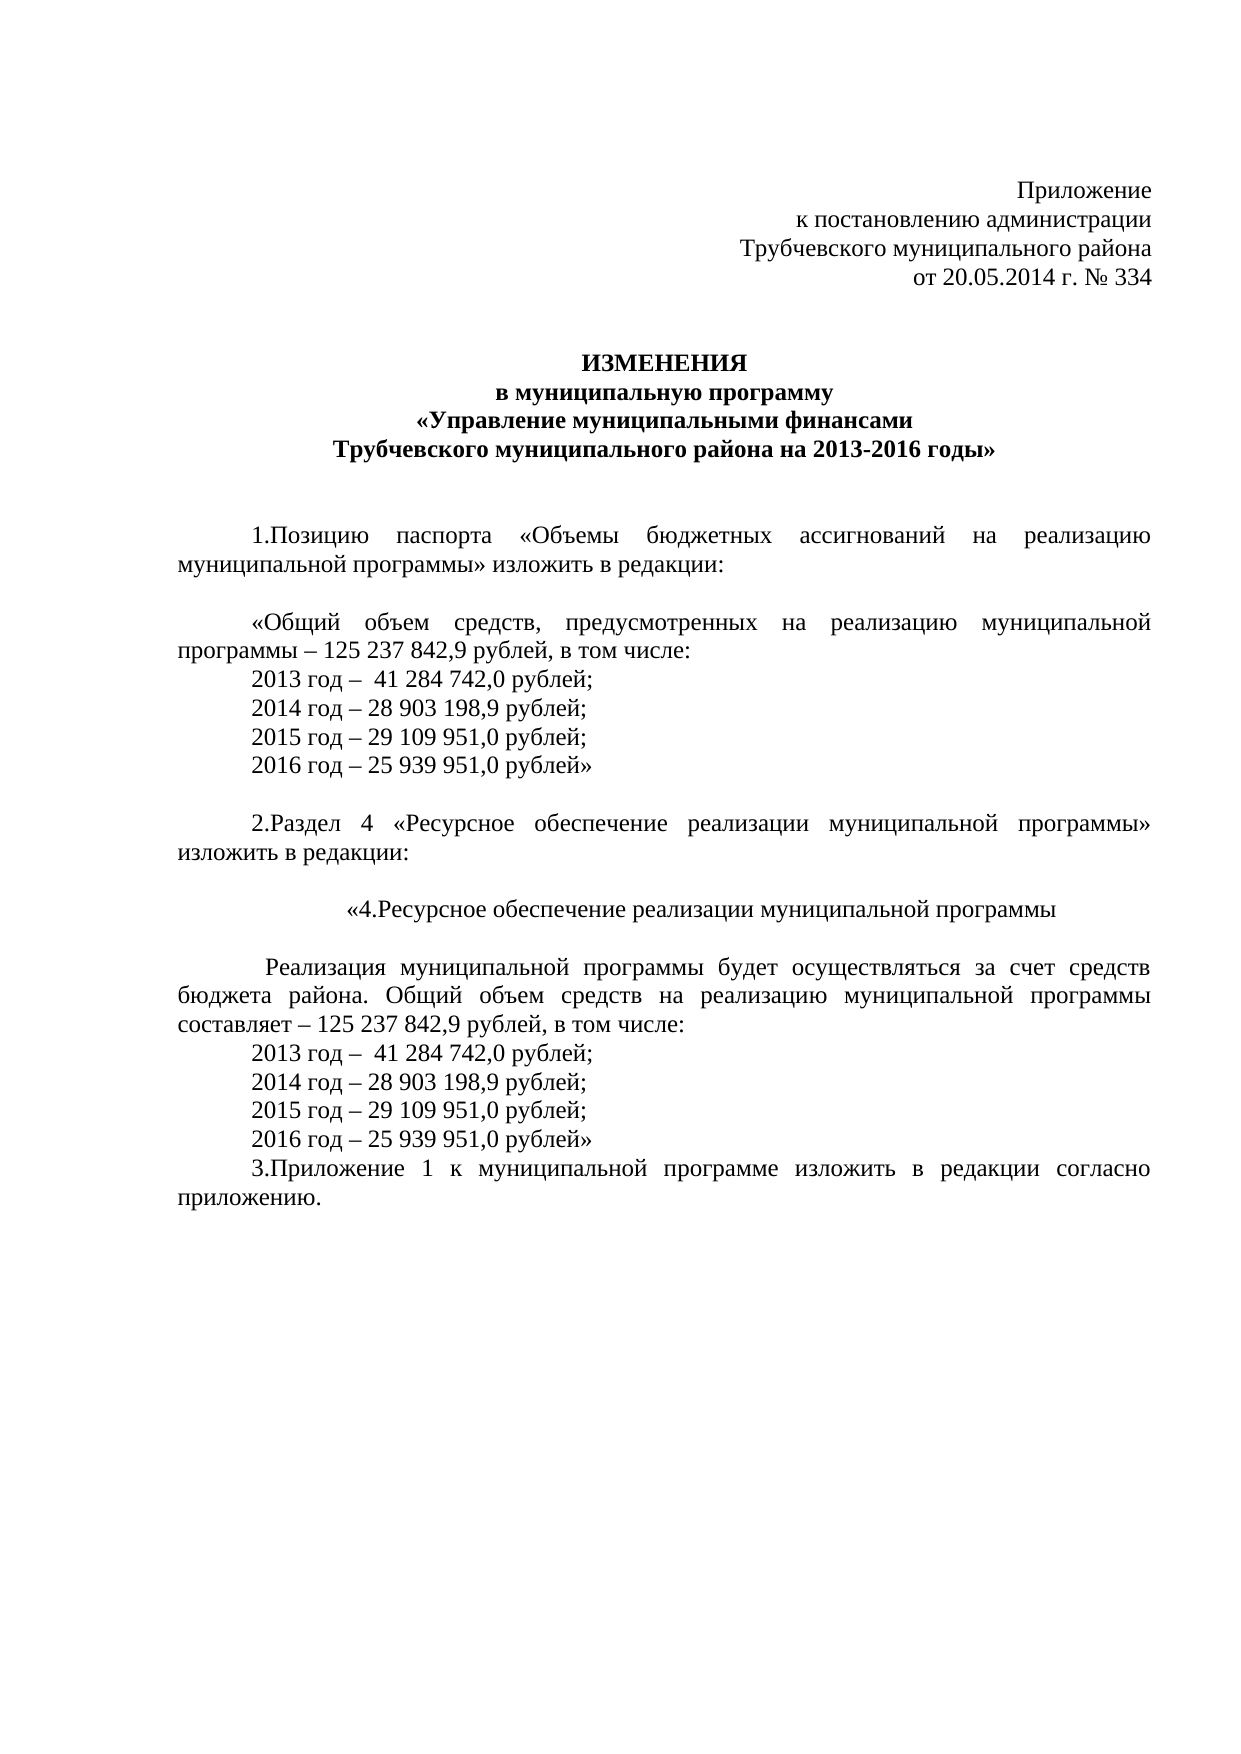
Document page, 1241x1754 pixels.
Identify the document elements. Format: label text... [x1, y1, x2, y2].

text к постановлению администрации [177, 204, 1152, 233]
text 2014 год – 28 903 198,9 рублей; [177, 1067, 1152, 1096]
title ИЗМЕНЕНИЯ [177, 348, 1152, 377]
text 2016 год – 25 939 951,0 рублей» [177, 1124, 1152, 1153]
text Приложение [177, 176, 1152, 204]
text 2013 год – 41 284 742,0 рублей; [177, 664, 1152, 693]
text «Общий объем средств, предусмотренных на реализацию муниципальной программы – 125 237 842,9 рублей, в том числе: [177, 607, 1152, 664]
text «4.Ресурсное обеспечение реализации муниципальной программы [177, 894, 1152, 923]
text 2015 год – 29 109 951,0 рублей; [177, 722, 1152, 751]
text 2016 год – 25 939 951,0 рублей» [177, 751, 1152, 779]
text Реализация муниципальной программы будет осуществляться за счет средств бюджета района. Общий объем средств на реализацию муниципальной программы составляет – 125 237 842,9 рублей, в том числе: [177, 952, 1152, 1038]
text 1.Позицию паспорта «Объемы бюджетных ассигнований на реализацию муниципальной программы» изложить в редакции: [177, 521, 1152, 578]
text 2014 год – 28 903 198,9 рублей; [177, 693, 1152, 722]
text Трубчевского муниципального района [177, 233, 1152, 262]
text 3.Приложение 1 к муниципальной программе изложить в редакции согласно приложению. [177, 1153, 1152, 1211]
text 2013 год – 41 284 742,0 рублей; [177, 1038, 1152, 1067]
title «Управление муниципальными финансами [177, 406, 1152, 434]
text 2015 год – 29 109 951,0 рублей; [177, 1096, 1152, 1124]
title Трубчевского муниципального района на 2013-2016 годы» [177, 434, 1152, 463]
text от 20.05.2014 г. № 334 [177, 262, 1152, 291]
title в муниципальную программу [177, 377, 1152, 406]
text 2.Раздел 4 «Ресурсное обеспечение реализации муниципальной программы» изложить в редакции: [177, 808, 1152, 866]
